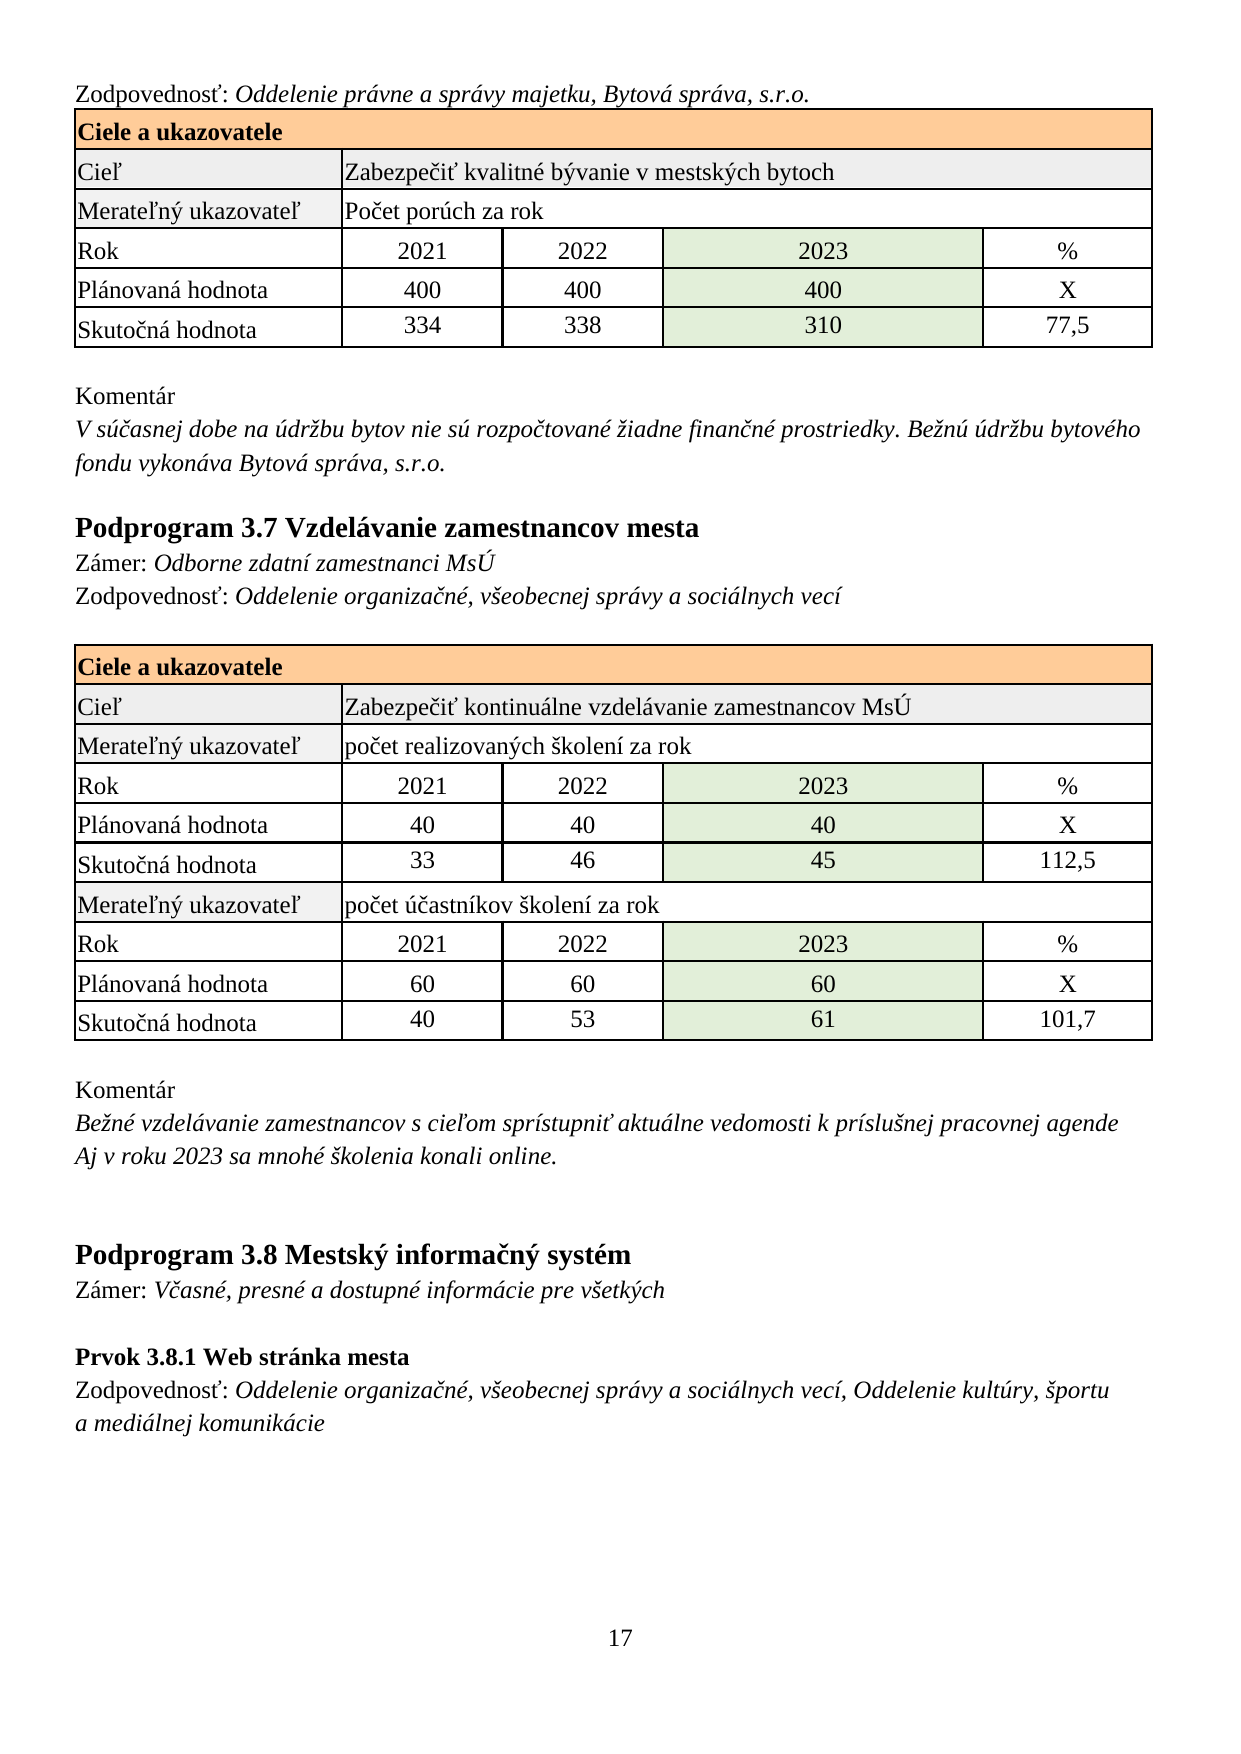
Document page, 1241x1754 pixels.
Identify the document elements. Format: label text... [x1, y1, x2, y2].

table_header Ciele a ukazovatele [76, 110, 1151, 148]
table_cell Plánovaná hodnota [76, 804, 341, 841]
table_cell 338 [504, 308, 662, 346]
text Zodpovednosť: Oddelenie organizačné, všeobecnej správy a sociálnych vecí [75, 577, 1165, 610]
table_cell 2023 [664, 229, 982, 267]
table_cell X [984, 804, 1151, 841]
table_cell % [984, 229, 1151, 267]
table_cell 400 [343, 269, 501, 306]
table_cell Merateľný ukazovateľ [76, 883, 341, 921]
text Zámer: Včasné, presné a dostupné informácie pre všetkých [75, 1270, 1165, 1304]
text Prvok 3.8.1 Web stránka mesta [75, 1337, 1165, 1370]
table_cell 2022 [504, 229, 662, 267]
table_cell % [984, 764, 1151, 802]
table_cell 53 [504, 1002, 662, 1039]
table_cell 33 [343, 844, 501, 881]
table_cell 101,7 [984, 1002, 1151, 1039]
text Zodpovednosť: Oddelenie organizačné, všeobecnej správy a sociálnych vecí, Oddelenie kultúry, športu a mediálnej komunikácie [75, 1370, 1165, 1437]
table_cell Rok [76, 764, 341, 802]
table_cell X [984, 962, 1151, 1000]
table_cell 310 [664, 308, 982, 346]
table_cell 2021 [343, 764, 501, 802]
table_cell 400 [504, 269, 662, 306]
table_cell Plánovaná hodnota [76, 962, 341, 1000]
text Bežné vzdelávanie zamestnancov s cieľom sprístupniť aktuálne vedomosti k príslušnej pracovnej agende [75, 1103, 1165, 1137]
table_cell 2022 [504, 764, 662, 802]
table_cell počet účastníkov školení za rok [343, 883, 1151, 921]
text Komentár [75, 377, 1165, 410]
text Aj v roku 2023 sa mnohé školenia konali online. [75, 1137, 1165, 1170]
table_cell 61 [664, 1002, 982, 1039]
table_cell 40 [343, 1002, 501, 1039]
table_cell 60 [343, 962, 501, 1000]
table_cell Zabezpečiť kontinuálne vzdelávanie zamestnancov MsÚ [343, 685, 1151, 723]
table_cell 46 [504, 844, 662, 881]
table_cell Rok [76, 229, 341, 267]
table_cell X [984, 269, 1151, 306]
table_cell 400 [664, 269, 982, 306]
table_cell Plánovaná hodnota [76, 269, 341, 306]
text V súčasnej dobe na údržbu bytov nie sú rozpočtované žiadne finančné prostriedky. Bežnú údržbu bytového fondu vykonáva Bytová správa, s.r.o. [75, 410, 1165, 477]
table_cell 40 [664, 804, 982, 841]
text Podprogram 3.7 Vzdelávanie zamestnancov mesta [75, 510, 1165, 543]
table_cell počet realizovaných školení za rok [343, 725, 1151, 762]
table_cell Cieľ [76, 150, 341, 187]
table_cell 2021 [343, 923, 501, 960]
table_cell Merateľný ukazovateľ [76, 190, 341, 227]
table_cell Počet porúch za rok [343, 190, 1151, 227]
table_cell 77,5 [984, 308, 1151, 346]
table_cell Zabezpečiť kvalitné bývanie v mestských bytoch [343, 150, 1151, 187]
table_cell Rok [76, 923, 341, 960]
table_cell 40 [504, 804, 662, 841]
table_cell Skutočná hodnota [76, 1002, 341, 1039]
table_cell % [984, 923, 1151, 960]
text Podprogram 3.8 Mestský informačný systém [75, 1237, 1165, 1270]
table_cell Cieľ [76, 685, 341, 723]
table_cell 40 [343, 804, 501, 841]
text Komentár [75, 1070, 1165, 1103]
table_cell 45 [664, 844, 982, 881]
table_header Ciele a ukazovatele [76, 646, 1151, 683]
text Zámer: Odborne zdatní zamestnanci MsÚ [75, 543, 1165, 577]
table_cell 334 [343, 308, 501, 346]
table_cell 2021 [343, 229, 501, 267]
table_cell 60 [664, 962, 982, 1000]
table_cell Skutočná hodnota [76, 308, 341, 346]
text Zodpovednosť: Oddelenie právne a správy majetku, Bytová správa, s.r.o. [75, 75, 1165, 108]
table_cell 2023 [664, 764, 982, 802]
table_cell 2023 [664, 923, 982, 960]
table_cell Skutočná hodnota [76, 844, 341, 881]
table_cell 2022 [504, 923, 662, 960]
table_cell 112,5 [984, 844, 1151, 881]
table_cell 60 [504, 962, 662, 1000]
table_cell Merateľný ukazovateľ [76, 725, 341, 762]
